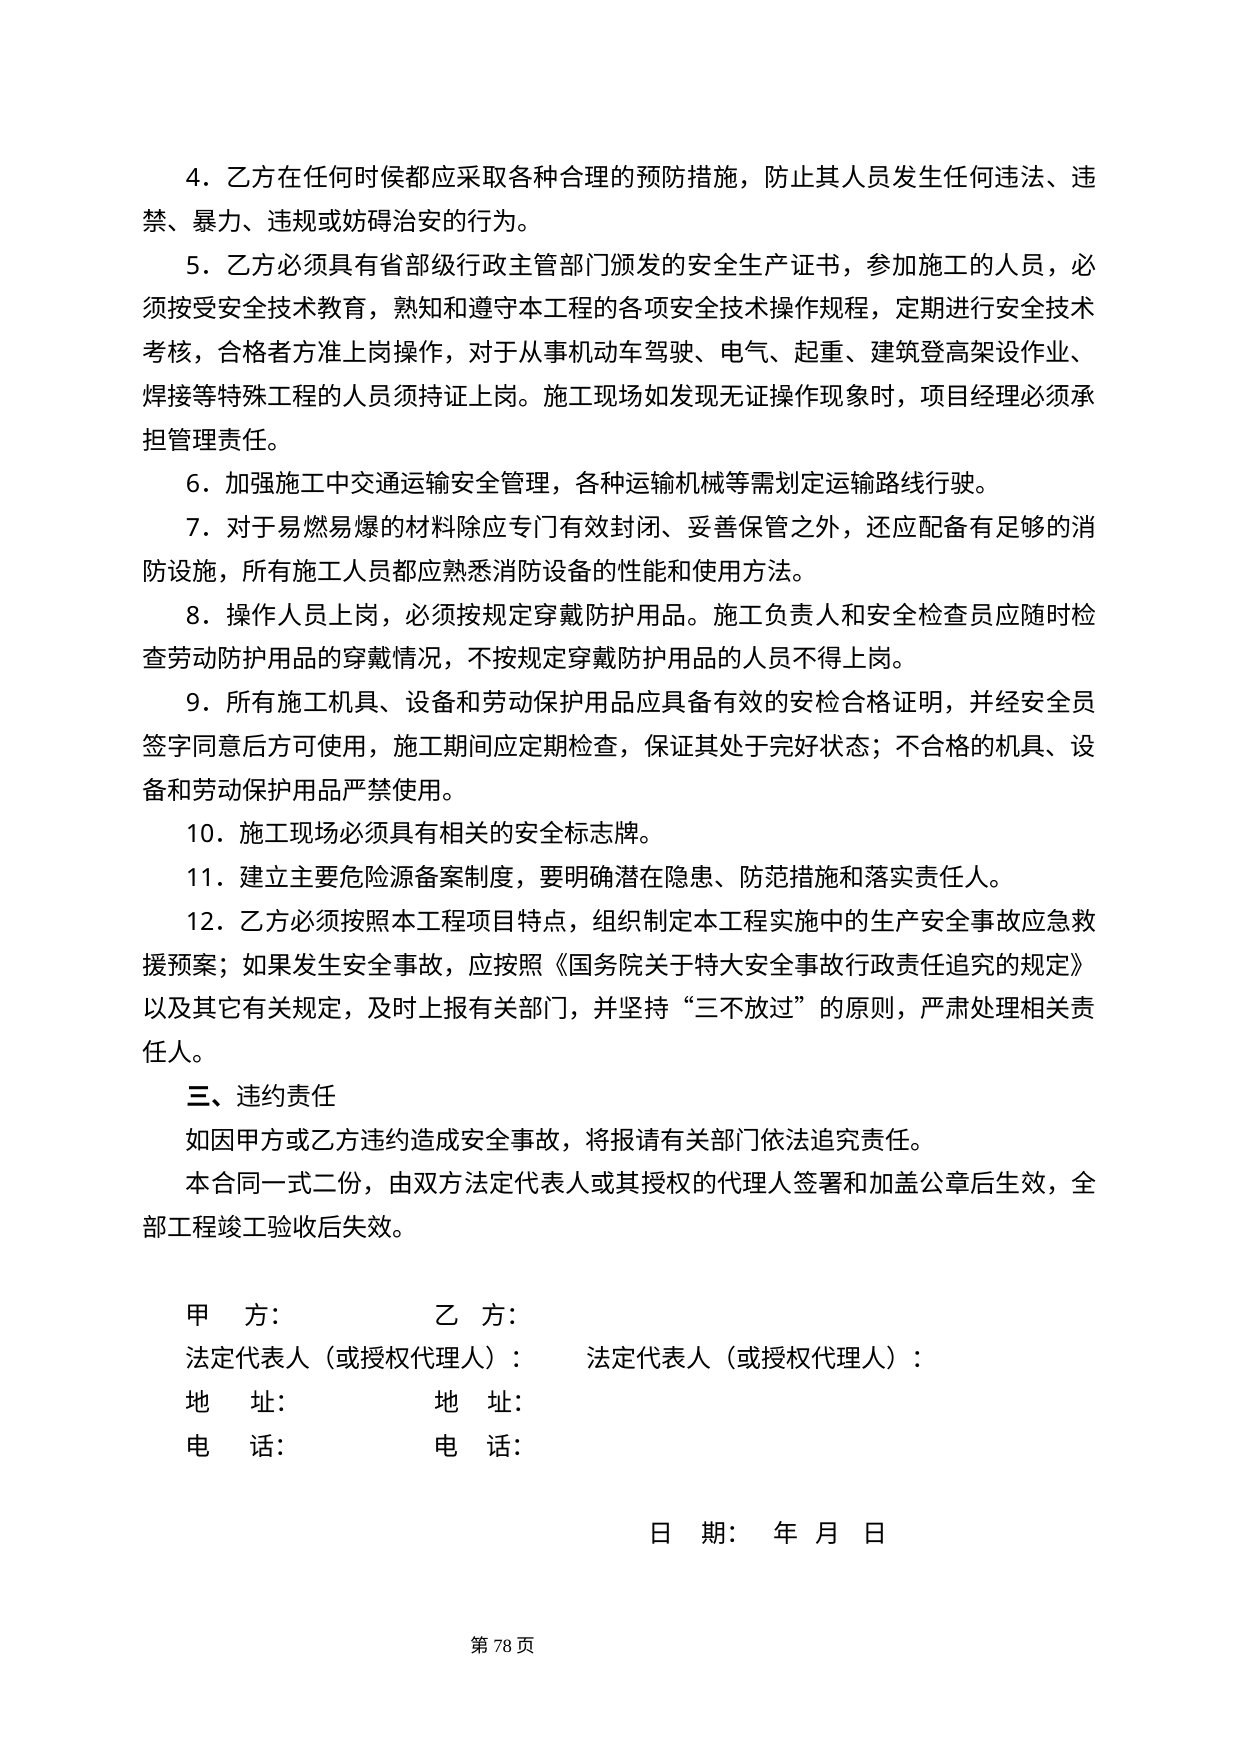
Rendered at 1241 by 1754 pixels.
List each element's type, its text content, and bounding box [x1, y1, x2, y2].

text 12．乙方必须按照本工程项目特点，组织制定本工程实施中的生产安全事故应急救援预案；如果发生安全事故，应按照《国务院关于特大安全事故行政责任追究的规定》以及其它有关规定，及时上报有关部门，并坚持“三不放过”的原则，严肃处理相关责任人。 [142, 895, 1098, 1070]
text 电 话： 电 话： [142, 1420, 1098, 1464]
text 如因甲方或乙方违约造成安全事故，将报请有关部门依法追究责任。 [142, 1114, 1098, 1158]
text 7．对于易燃易爆的材料除应专门有效封闭、妥善保管之外，还应配备有足够的消防设施，所有施工人员都应熟悉消防设备的性能和使用方法。 [142, 502, 1098, 589]
text 本合同一式二份，由双方法定代表人或其授权的代理人签署和加盖公章后生效，全部工程竣工验收后失效。 [142, 1158, 1098, 1245]
text 8．操作人员上岗，必须按规定穿戴防护用品。施工负责人和安全检查员应随时检查劳动防护用品的穿戴情况，不按规定穿戴防护用品的人员不得上岗。 [142, 589, 1098, 677]
text 法定代表人（或授权代理人）： 法定代表人（或授权代理人）： [142, 1333, 1098, 1377]
text 三、违约责任 [142, 1070, 1098, 1114]
text 甲 方： 乙 方： [142, 1289, 1098, 1333]
text 6．加强施工中交通运输安全管理，各种运输机械等需划定运输路线行驶。 [142, 458, 1098, 502]
text 5．乙方必须具有省部级行政主管部门颁发的安全生产证书，参加施工的人员，必须按受安全技术教育，熟知和遵守本工程的各项安全技术操作规程，定期进行安全技术考核，合格者方准上岗操作，对于从事机动车驾驶、电气、起重、建筑登高架设作业、焊接等特殊工程的人员须持证上岗。施工现场如发现无证操作现象时，项目经理必须承担管理责任。 [142, 239, 1098, 458]
text 10．施工现场必须具有相关的安全标志牌。 [142, 808, 1098, 852]
text 地 址： 地 址： [142, 1377, 1098, 1420]
text 9．所有施工机具、设备和劳动保护用品应具备有效的安检合格证明，并经安全员签字同意后方可使用，施工期间应定期检查，保证其处于完好状态；不合格的机具、设备和劳动保护用品严禁使用。 [142, 677, 1098, 808]
text 11．建立主要危险源备案制度，要明确潜在隐患、防范措施和落实责任人。 [142, 852, 1098, 895]
text 4．乙方在任何时侯都应采取各种合理的预防措施，防止其人员发生任何违法、违禁、暴力、违规或妨碍治安的行为。 [142, 152, 1098, 239]
text 日 期： 年 月 日 [142, 1508, 1098, 1552]
